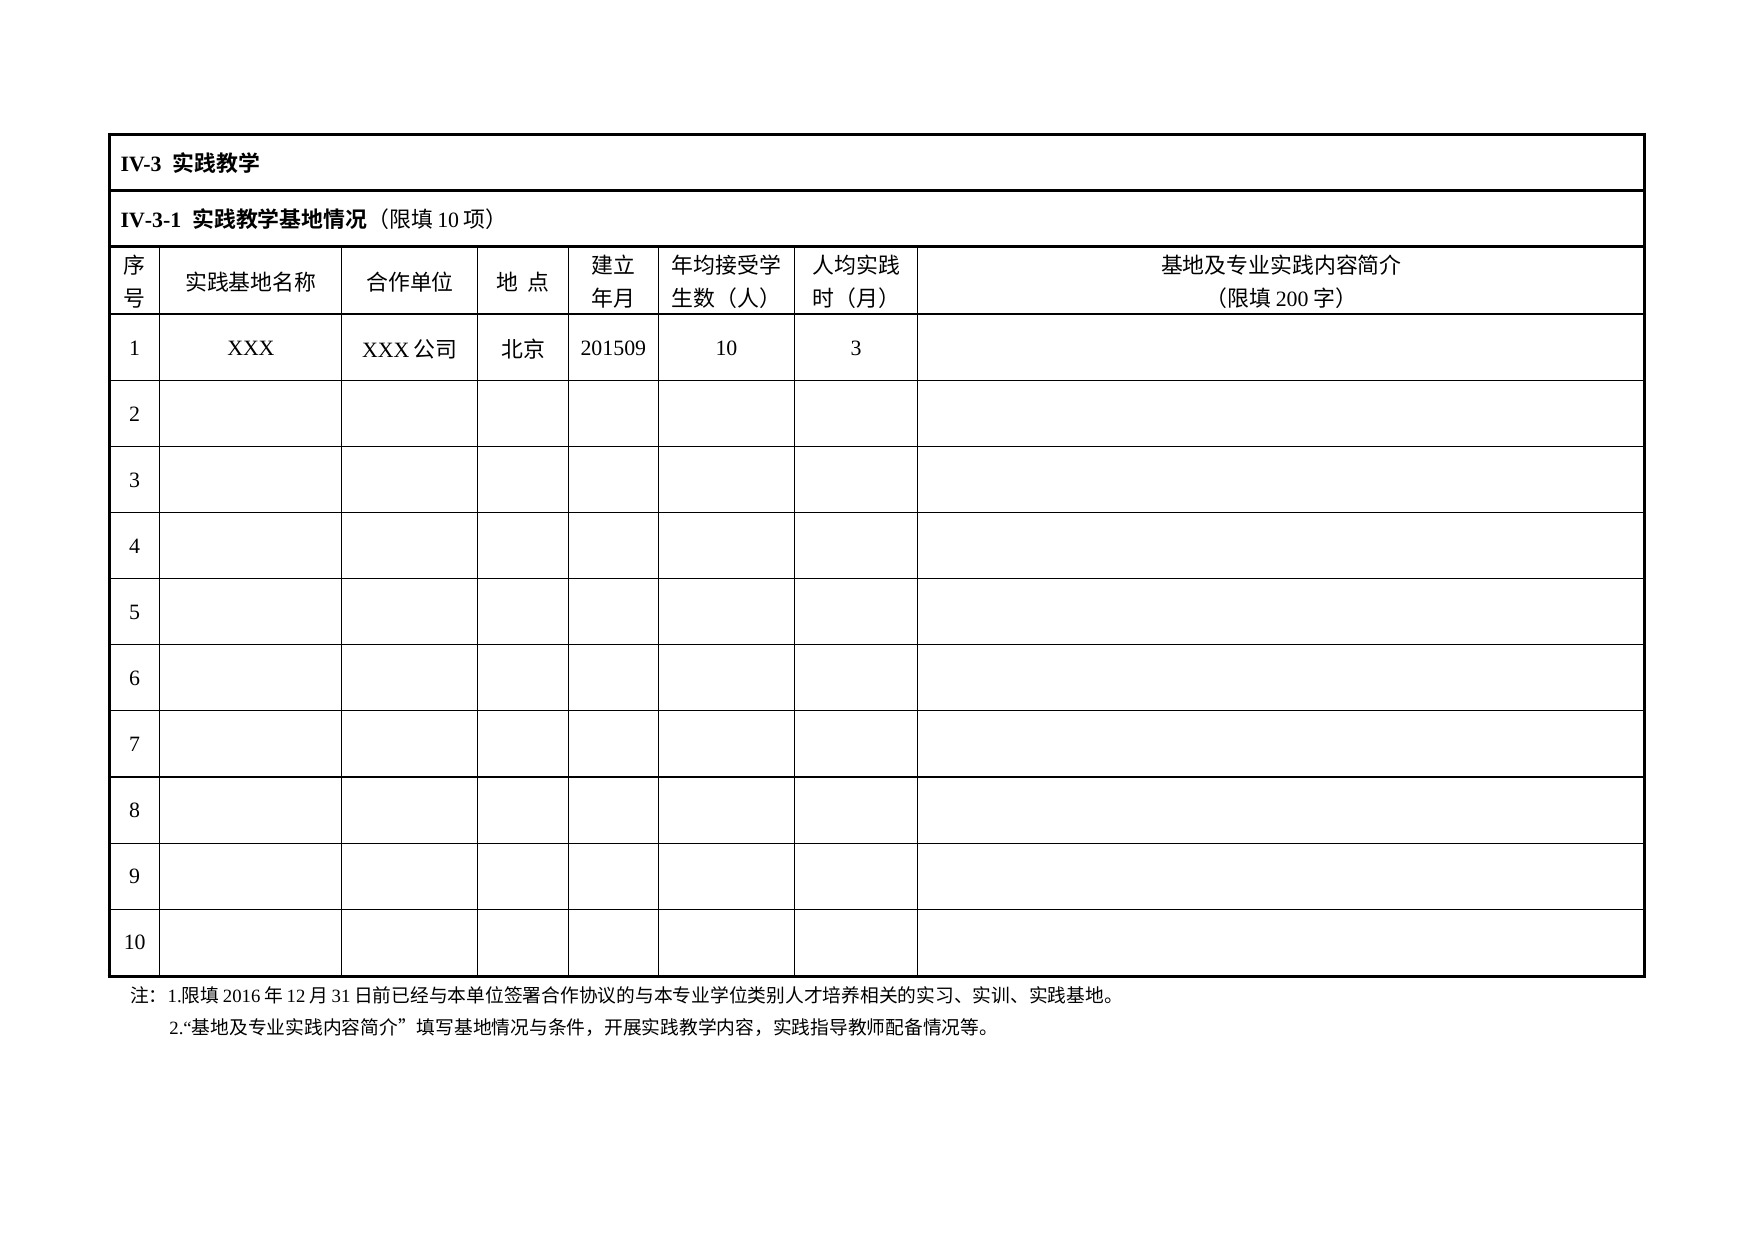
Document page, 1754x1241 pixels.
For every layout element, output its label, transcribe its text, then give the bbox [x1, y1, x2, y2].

table_cell 4 [111, 513, 159, 578]
table_cell 实践基地名称 [160, 248, 341, 313]
table_header IV-3 实践教学 [111, 136, 1643, 189]
table_cell XXX公司 [342, 315, 477, 380]
table_cell 序号 [111, 248, 159, 313]
table_cell [478, 447, 568, 512]
table_cell [342, 711, 477, 776]
table_cell [659, 513, 794, 578]
table_cell [659, 778, 794, 842]
table_cell 3 [111, 447, 159, 512]
table_cell [659, 645, 794, 710]
table_cell 地 点 [478, 248, 568, 313]
table_cell [795, 381, 917, 446]
table_cell [478, 778, 568, 842]
table_cell 年均接受学生数（人） [659, 248, 794, 313]
table_cell 8 [111, 778, 159, 842]
table_cell 人均实践时（月） [795, 248, 917, 313]
table_cell [569, 910, 658, 974]
table_cell [918, 778, 1643, 842]
table_cell [569, 381, 658, 446]
table_cell [342, 910, 477, 974]
table_cell [478, 579, 568, 644]
table_cell 建立 年月 [569, 248, 658, 313]
table_cell 合作单位 [342, 248, 477, 313]
table_cell [795, 711, 917, 776]
table_cell 5 [111, 579, 159, 644]
table_cell [659, 381, 794, 446]
table_cell [918, 844, 1643, 908]
table_cell [918, 711, 1643, 776]
table_cell 201509 [569, 315, 658, 380]
table_cell XXX [160, 315, 341, 380]
table_cell [342, 844, 477, 908]
table_cell [918, 381, 1643, 446]
table_cell [795, 447, 917, 512]
table_cell [569, 711, 658, 776]
table_cell 1 [111, 315, 159, 380]
table_cell [160, 447, 341, 512]
table_cell [478, 910, 568, 974]
table_cell [659, 447, 794, 512]
table_cell 6 [111, 645, 159, 710]
table_cell [478, 645, 568, 710]
table_cell [918, 910, 1643, 974]
table_cell [795, 579, 917, 644]
table_cell [569, 778, 658, 842]
table_cell [795, 778, 917, 842]
table_cell [160, 711, 341, 776]
table_cell [160, 844, 341, 908]
table_cell [342, 645, 477, 710]
table_cell [795, 513, 917, 578]
table_cell [918, 315, 1643, 380]
table_cell [160, 513, 341, 578]
table_cell [569, 645, 658, 710]
table_cell 基地及专业实践内容简介 （限填200字） [918, 248, 1643, 313]
table_cell [342, 513, 477, 578]
table_cell [569, 579, 658, 644]
table_cell [918, 645, 1643, 710]
table_cell [160, 910, 341, 974]
table_cell 7 [111, 711, 159, 776]
table_cell [795, 645, 917, 710]
table_cell [659, 910, 794, 974]
table_cell 2 [111, 381, 159, 446]
table_cell 3 [795, 315, 917, 380]
table_cell [795, 910, 917, 974]
table_cell [918, 447, 1643, 512]
table_cell [659, 711, 794, 776]
table_cell [342, 447, 477, 512]
table_cell [569, 447, 658, 512]
table_cell [160, 778, 341, 842]
table_cell 10 [659, 315, 794, 380]
table_cell [478, 844, 568, 908]
table_cell [659, 579, 794, 644]
table_cell [569, 513, 658, 578]
table_cell 10 [111, 910, 159, 974]
table_cell [569, 844, 658, 908]
table_cell [918, 513, 1643, 578]
table_cell [342, 778, 477, 842]
table_cell [659, 844, 794, 908]
table_cell [160, 579, 341, 644]
table_cell 北京 [478, 315, 568, 380]
table_cell [342, 381, 477, 446]
table_cell IV-3-1 实践教学基地情况（限填10项） [111, 192, 1643, 245]
table_cell 9 [111, 844, 159, 908]
table_cell [795, 844, 917, 908]
text 注：1.限填2016年12月31日前已经与本单位签署合作协议的与本专业学位类别人才培养相关的实习、实训、实践基地。 [130, 978, 1624, 1010]
table_cell [478, 513, 568, 578]
text 2.“基地及专业实践内容简介”填写基地情况与条件，开展实践教学内容，实践指导教师配备情况等。 [167, 1010, 1624, 1043]
table_cell [478, 711, 568, 776]
table_cell [342, 579, 477, 644]
table_cell [478, 381, 568, 446]
table_cell [160, 645, 341, 710]
table_cell [918, 579, 1643, 644]
table_cell [160, 381, 341, 446]
